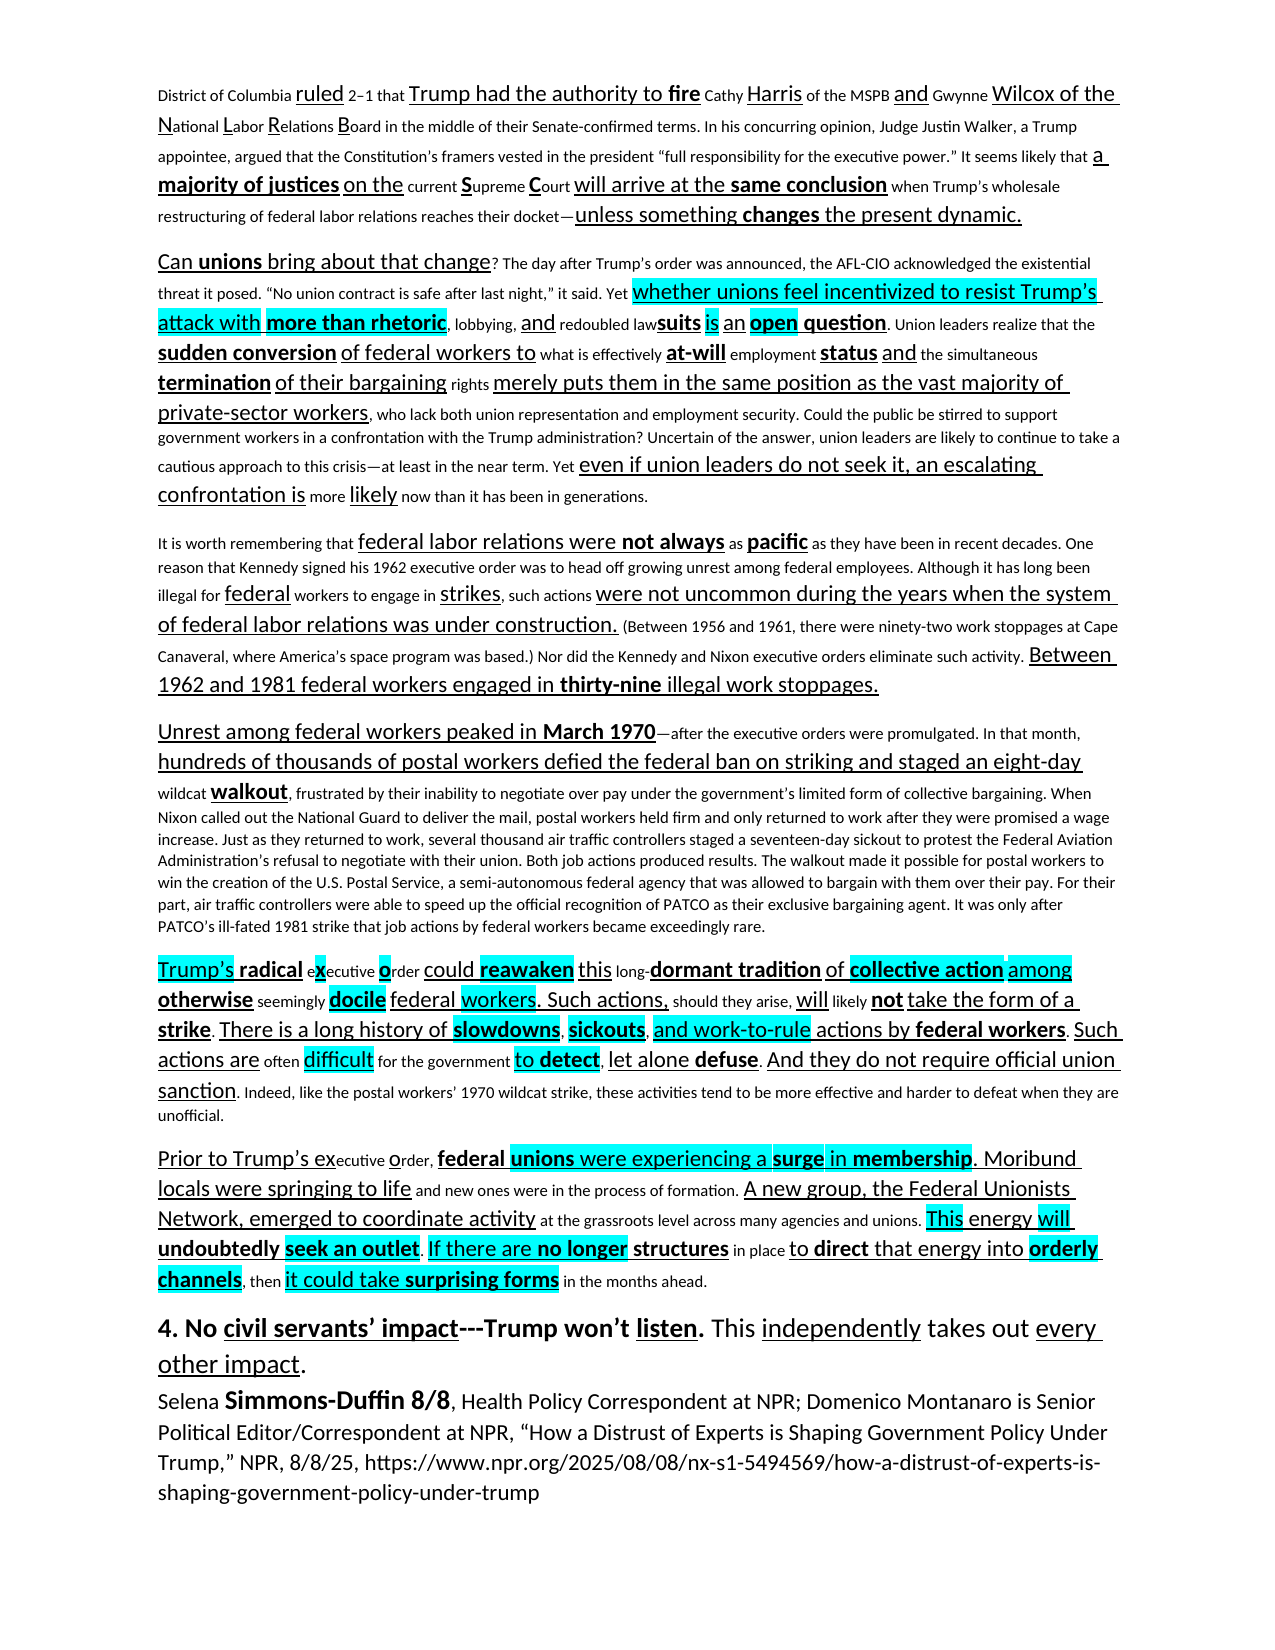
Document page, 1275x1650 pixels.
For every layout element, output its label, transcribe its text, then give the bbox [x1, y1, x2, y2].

text Unrest among federal workers peaked in March 1970—after the executive orders were promulgated. In that month, hundreds of thousands of postal workers defied the federal ban on striking and staged an eight-day wildcat walkout, frustrated by their inability to negotiate over pay under the government’s limited form of collective bargaining. When Nixon called out the National Guard to deliver the mail, postal workers held firm and only returned to work after they were promised a wage increase. Just as they returned to work, several thousand air traffic controllers staged a seventeen-day sickout to protest the Federal Aviation Administration’s refusal to negotiate with their union. Both job actions produced results. The walkout made it possible for postal workers to win the creation of the U.S. Postal Service, a semi-autonomous federal agency that was allowed to bargain with them over their pay. For their part, air traffic controllers were able to speed up the official recognition of PATCO as their exclusive bargaining agent. It was only after PATCO’s ill-fated 1981 strike that job actions by federal workers became exceedingly rare. [158, 717, 1123, 937]
text Prior to Trump’s executive order, federal unions were experiencing a surge in membership. Moribund locals were springing to life and new ones were in the process of formation. A new group, the Federal Unionists Network, emerged to coordinate activity at the grassroots level across many agencies and unions. This energy will undoubtedly seek an outlet. If there are no longer structures in place to direct that energy into orderly channels, then it could take surprising forms in the months ahead. [158, 1144, 1123, 1293]
text Selena Simmons-Duffin 8/8, Health Policy Correspondent at NPR; Domenico Montanaro is Senior Political Editor/Correspondent at NPR, “How a Distrust of Experts is Shaping Government Policy Under Trump,” NPR, 8/8/25, https://www.npr.org/2025/08/08/nx-s1-5494569/how-a-distrust-of-experts-is-shaping-government-policy-under-trump [158, 1383, 1123, 1506]
subtitle 4. No civil servants’ impact---Trump won’t listen. This independently takes out every other impact. [158, 1312, 1123, 1380]
text Can unions bring about that change? The day after Trump’s order was announced, the AFL-CIO acknowledged the existential threat it posed. “No union contract is safe after last night,” it said. Yet whether unions feel incentivized to resist Trump’s attack with more than rhetoric, lobbying, and redoubled lawsuits is an open question. Union leaders realize that the sudden conversion of federal workers to what is effectively at-will employment status and the simultaneous termination of their bargaining rights merely puts them in the same position as the vast majority of private-sector workers, who lack both union representation and employment security. Could the public be stirred to support government workers in a confrontation with the Trump administration? Uncertain of the answer, union leaders are likely to continue to take a cautious approach to this crisis—at least in the near term. Yet even if union leaders do not seek it, an escalating confrontation is more likely now than it has been in generations. [158, 247, 1123, 508]
text It is worth remembering that federal labor relations were not always as pacific as they have been in recent decades. One reason that Kennedy signed his 1962 executive order was to head off growing unrest among federal employees. Although it has long been illegal for federal workers to engage in strikes, such actions were not uncommon during the years when the system of federal labor relations was under construction. (Between 1956 and 1961, there were ninety-two work stoppages at Cape Canaveral, where America’s space program was based.) Nor did the Kennedy and Nixon executive orders eliminate such activity. Between 1962 and 1981 federal workers engaged in thirty-nine illegal work stoppages. [158, 527, 1123, 698]
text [158, 79, 1123, 228]
text Trump’s radical executive order could reawaken this long-dormant tradition of collective action among otherwise seemingly docile federal workers. Such actions, should they arise, will likely not take the form of a strike. There is a long history of slowdowns, sickouts, and work-to-rule actions by federal workers. Such actions are often difficult for the government to detect, let alone defuse. And they do not require official union sanction. Indeed, like the postal workers’ 1970 wildcat strike, these activities tend to be more effective and harder to defeat when they are unofficial. [158, 955, 1123, 1126]
